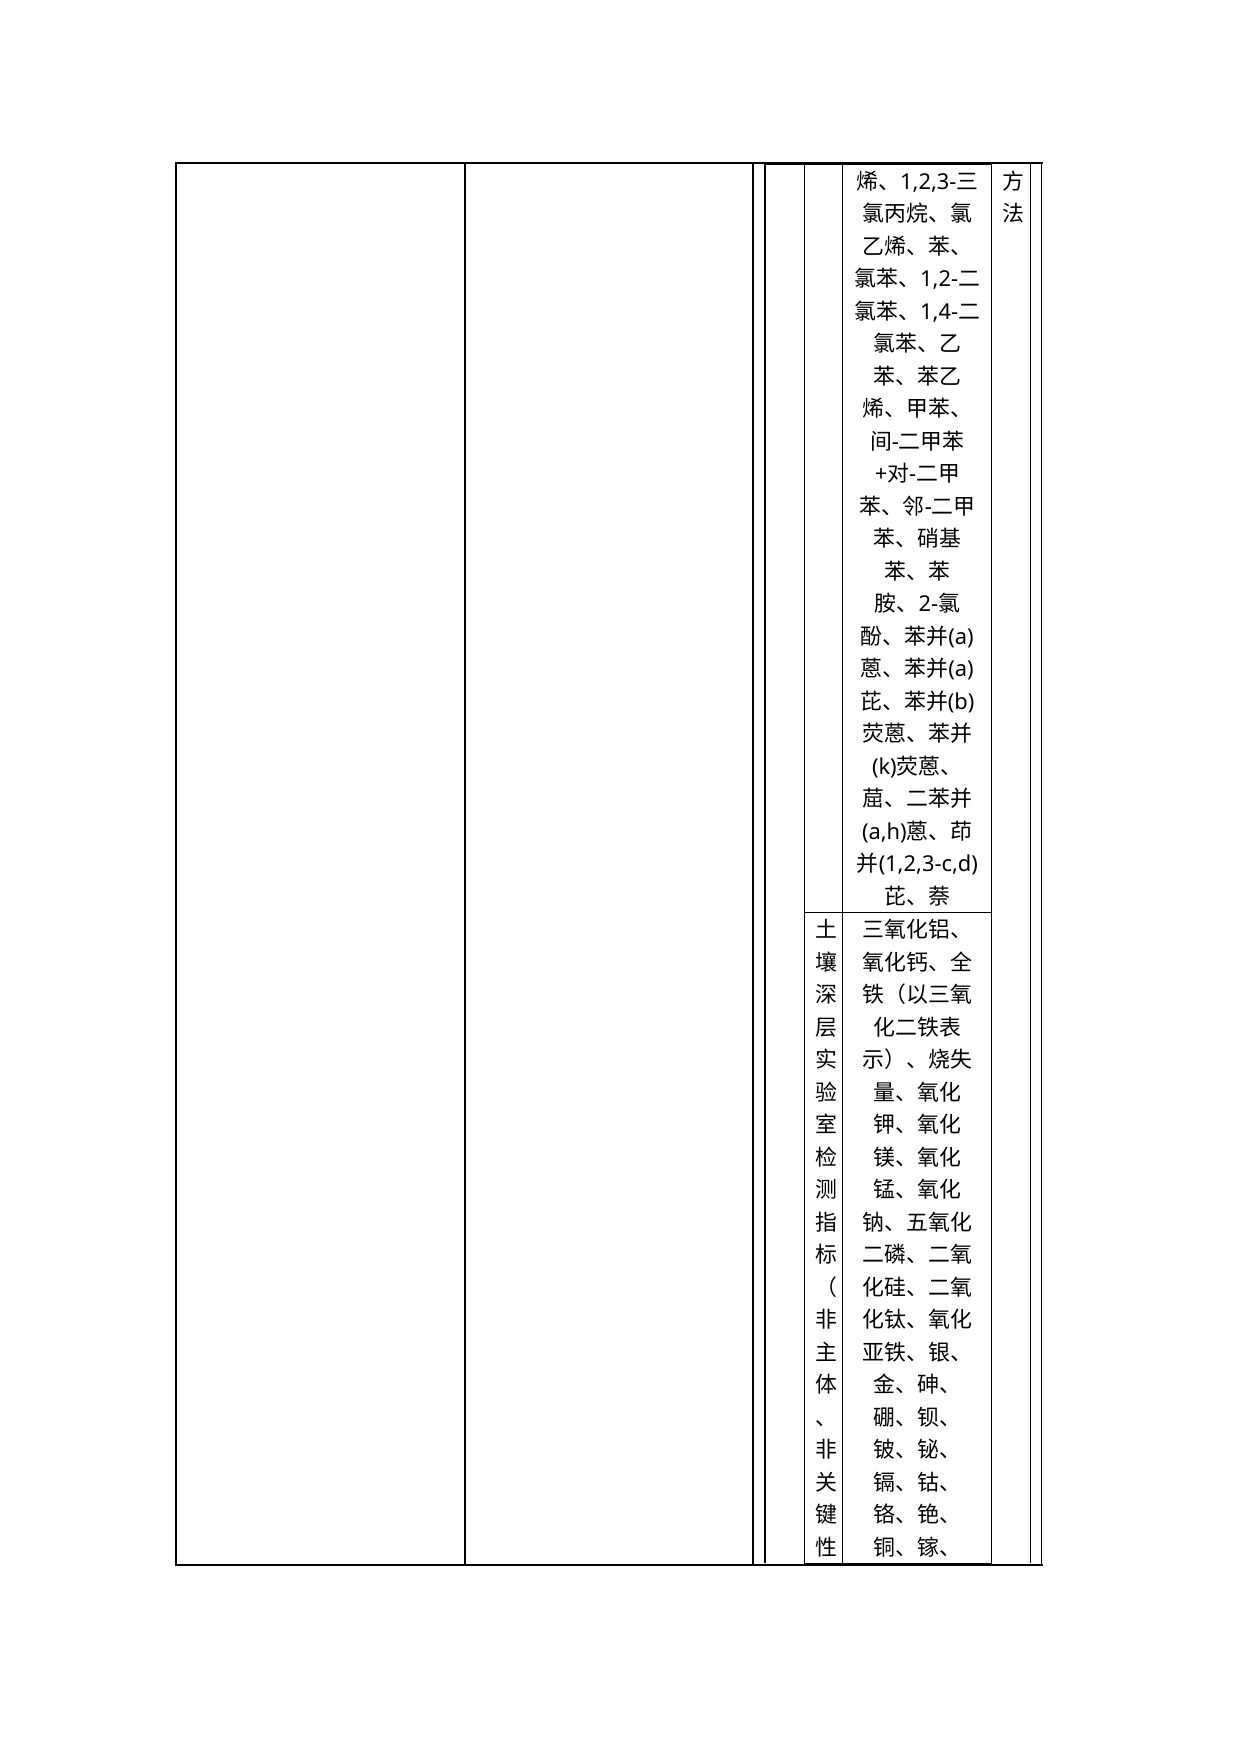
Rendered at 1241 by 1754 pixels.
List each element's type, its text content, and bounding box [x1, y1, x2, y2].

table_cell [843, 165, 991, 912]
table_cell ★ [466, 164, 752, 1564]
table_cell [992, 164, 1041, 1564]
table_cell 1 [177, 164, 464, 1564]
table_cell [754, 164, 804, 1564]
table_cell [805, 165, 842, 912]
